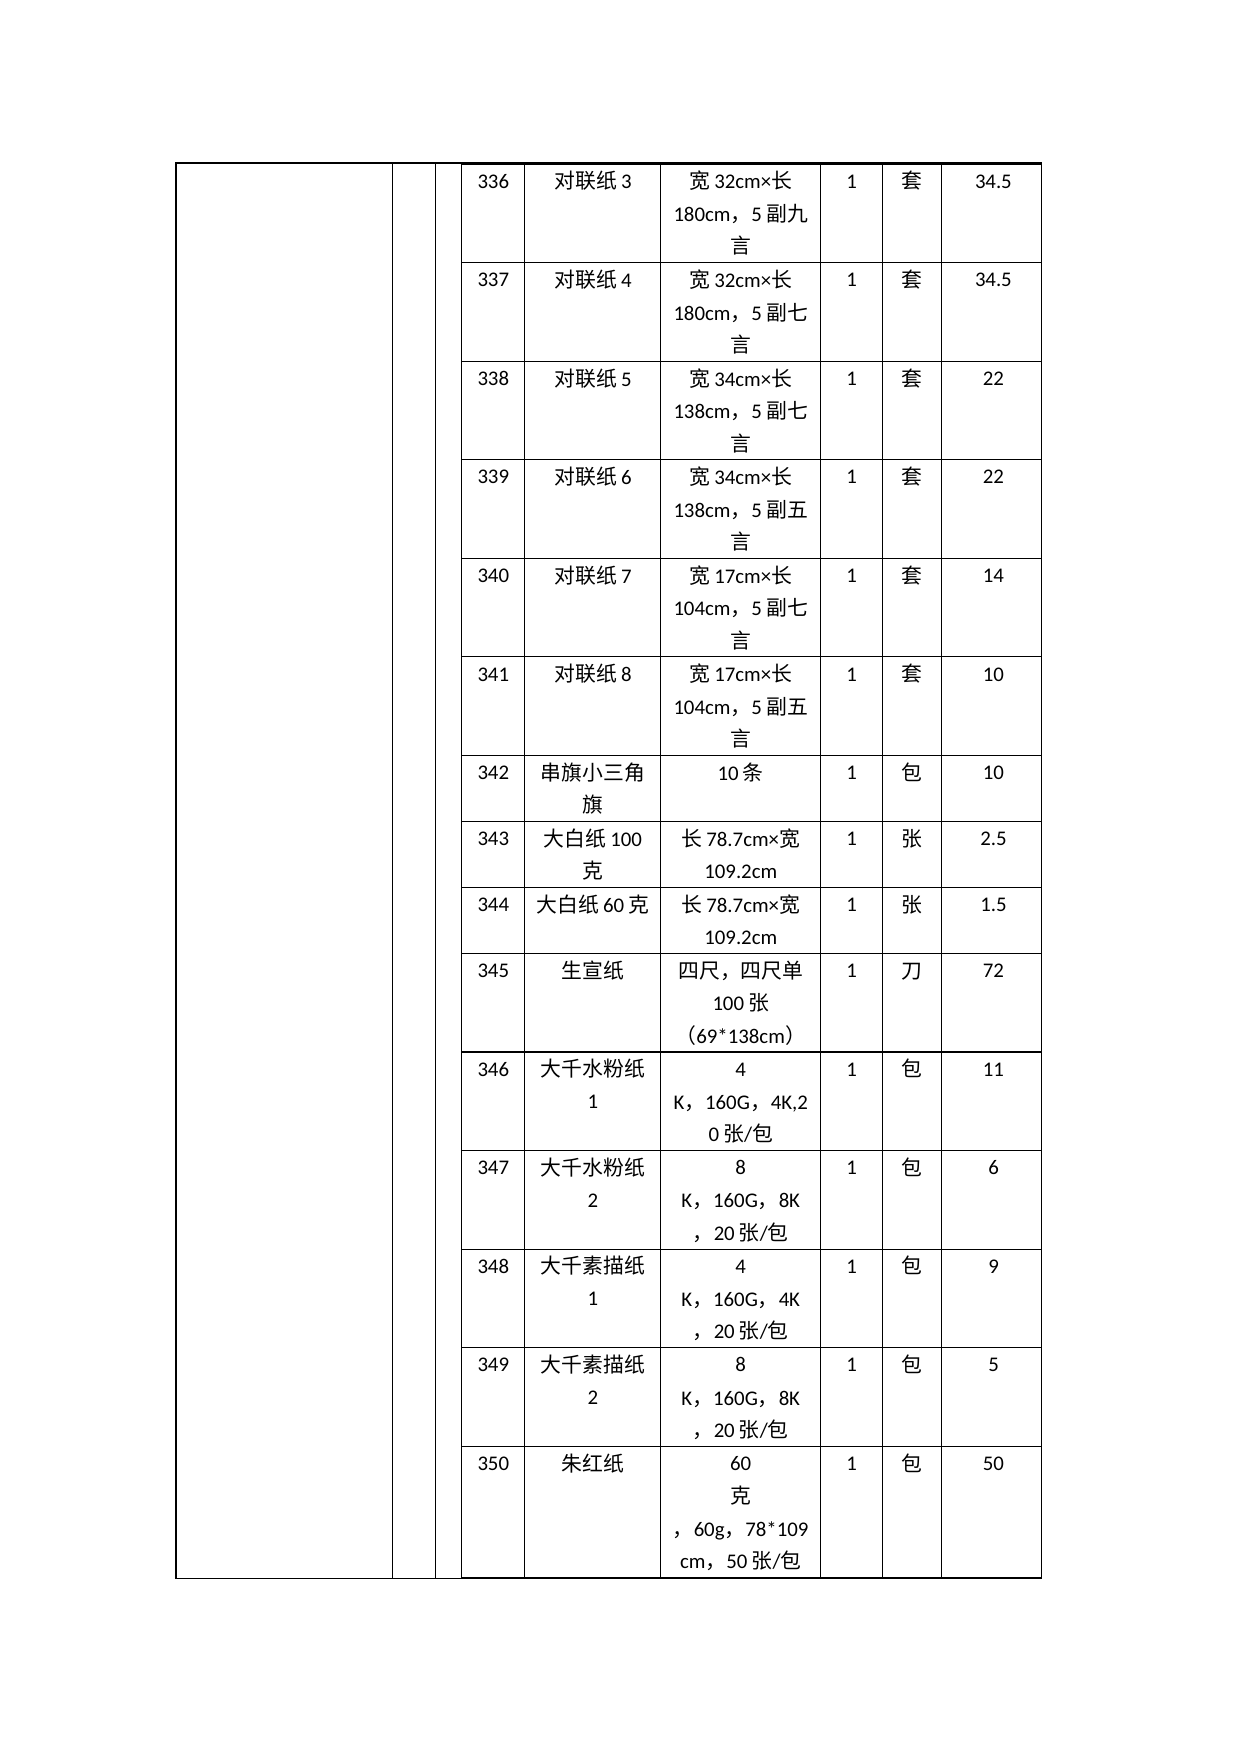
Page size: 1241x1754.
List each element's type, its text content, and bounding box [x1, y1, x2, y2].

table_cell 1.项目采购清单及要求 备注： 在合同执行过程中，对于采购人需购买上表未尽清单产品，以中标供应商批发价为基准，按中标的下浮率计算，产品结算价格不得高于市场价。（投标文件中提供承诺书）。 [525, 362, 660, 459]
table_cell 1.项目采购清单及要求 备注： 在合同执行过程中，对于采购人需购买上表未尽清单产品，以中标供应商批发价为基准，按中标的下浮率计算，产品结算价格不得高于市场价。（投标文件中提供承诺书）。 [525, 1053, 660, 1150]
table_cell 1.项目采购清单及要求 备注： 在合同执行过程中，对于采购人需购买上表未尽清单产品，以中标供应商批发价为基准，按中标的下浮率计算，产品结算价格不得高于市场价。（投标文件中提供承诺书）。 [525, 657, 660, 755]
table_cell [462, 165, 524, 262]
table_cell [525, 165, 660, 262]
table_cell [661, 165, 820, 262]
table_cell 1.项目采购清单及要求 备注： 在合同执行过程中，对于采购人需购买上表未尽清单产品，以中标供应商批发价为基准，按中标的下浮率计算，产品结算价格不得高于市场价。（投标文件中提供承诺书）。 [661, 657, 820, 755]
table_cell 1 [393, 164, 435, 1578]
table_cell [883, 165, 941, 262]
table_cell [177, 164, 392, 1578]
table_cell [436, 164, 461, 1578]
table_cell 1.项目采购清单及要求 备注： 在合同执行过程中，对于采购人需购买上表未尽清单产品，以中标供应商批发价为基准，按中标的下浮率计算，产品结算价格不得高于市场价。（投标文件中提供承诺书）。 [525, 954, 660, 1051]
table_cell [942, 1447, 1041, 1577]
table_cell 1.项目采购清单及要求 备注： 在合同执行过程中，对于采购人需购买上表未尽清单产品，以中标供应商批发价为基准，按中标的下浮率计算，产品结算价格不得高于市场价。（投标文件中提供承诺书）。 [525, 460, 660, 558]
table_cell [821, 1447, 882, 1577]
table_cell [525, 1447, 660, 1577]
table_cell 1.项目采购清单及要求 备注： 在合同执行过程中，对于采购人需购买上表未尽清单产品，以中标供应商批发价为基准，按中标的下浮率计算，产品结算价格不得高于市场价。（投标文件中提供承诺书）。 [661, 263, 820, 361]
table_cell 1.项目采购清单及要求 备注： 在合同执行过程中，对于采购人需购买上表未尽清单产品，以中标供应商批发价为基准，按中标的下浮率计算，产品结算价格不得高于市场价。（投标文件中提供承诺书）。 [661, 460, 820, 558]
table_cell 1.项目采购清单及要求 备注： 在合同执行过程中，对于采购人需购买上表未尽清单产品，以中标供应商批发价为基准，按中标的下浮率计算，产品结算价格不得高于市场价。（投标文件中提供承诺书）。 [525, 1348, 660, 1446]
table_cell 1.项目采购清单及要求 备注： 在合同执行过程中，对于采购人需购买上表未尽清单产品，以中标供应商批发价为基准，按中标的下浮率计算，产品结算价格不得高于市场价。（投标文件中提供承诺书）。 [661, 1053, 820, 1150]
table_cell 1.项目采购清单及要求 备注： 在合同执行过程中，对于采购人需购买上表未尽清单产品，以中标供应商批发价为基准，按中标的下浮率计算，产品结算价格不得高于市场价。（投标文件中提供承诺书）。 [661, 362, 820, 459]
table_cell 1.项目采购清单及要求 备注： 在合同执行过程中，对于采购人需购买上表未尽清单产品，以中标供应商批发价为基准，按中标的下浮率计算，产品结算价格不得高于市场价。（投标文件中提供承诺书）。 [661, 1348, 820, 1446]
table_cell 1.项目采购清单及要求 备注： 在合同执行过程中，对于采购人需购买上表未尽清单产品，以中标供应商批发价为基准，按中标的下浮率计算，产品结算价格不得高于市场价。（投标文件中提供承诺书）。 [661, 1151, 820, 1249]
table_cell 1.项目采购清单及要求 备注： 在合同执行过程中，对于采购人需购买上表未尽清单产品，以中标供应商批发价为基准，按中标的下浮率计算，产品结算价格不得高于市场价。（投标文件中提供承诺书）。 [525, 1250, 660, 1347]
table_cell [821, 165, 882, 262]
table_cell 1.项目采购清单及要求 备注： 在合同执行过程中，对于采购人需购买上表未尽清单产品，以中标供应商批发价为基准，按中标的下浮率计算，产品结算价格不得高于市场价。（投标文件中提供承诺书）。 [661, 559, 820, 656]
table_cell 1.项目采购清单及要求 备注： 在合同执行过程中，对于采购人需购买上表未尽清单产品，以中标供应商批发价为基准，按中标的下浮率计算，产品结算价格不得高于市场价。（投标文件中提供承诺书）。 [661, 1250, 820, 1347]
table_cell 1.项目采购清单及要求 备注： 在合同执行过程中，对于采购人需购买上表未尽清单产品，以中标供应商批发价为基准，按中标的下浮率计算，产品结算价格不得高于市场价。（投标文件中提供承诺书）。 [661, 954, 820, 1051]
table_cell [942, 165, 1041, 262]
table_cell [661, 1447, 820, 1577]
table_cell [462, 1447, 524, 1577]
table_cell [883, 1447, 941, 1577]
table_cell 1.项目采购清单及要求 备注： 在合同执行过程中，对于采购人需购买上表未尽清单产品，以中标供应商批发价为基准，按中标的下浮率计算，产品结算价格不得高于市场价。（投标文件中提供承诺书）。 [525, 559, 660, 656]
table_cell 1.项目采购清单及要求 备注： 在合同执行过程中，对于采购人需购买上表未尽清单产品，以中标供应商批发价为基准，按中标的下浮率计算，产品结算价格不得高于市场价。（投标文件中提供承诺书）。 [525, 1151, 660, 1249]
table_cell 1.项目采购清单及要求 备注： 在合同执行过程中，对于采购人需购买上表未尽清单产品，以中标供应商批发价为基准，按中标的下浮率计算，产品结算价格不得高于市场价。（投标文件中提供承诺书）。 [525, 263, 660, 361]
